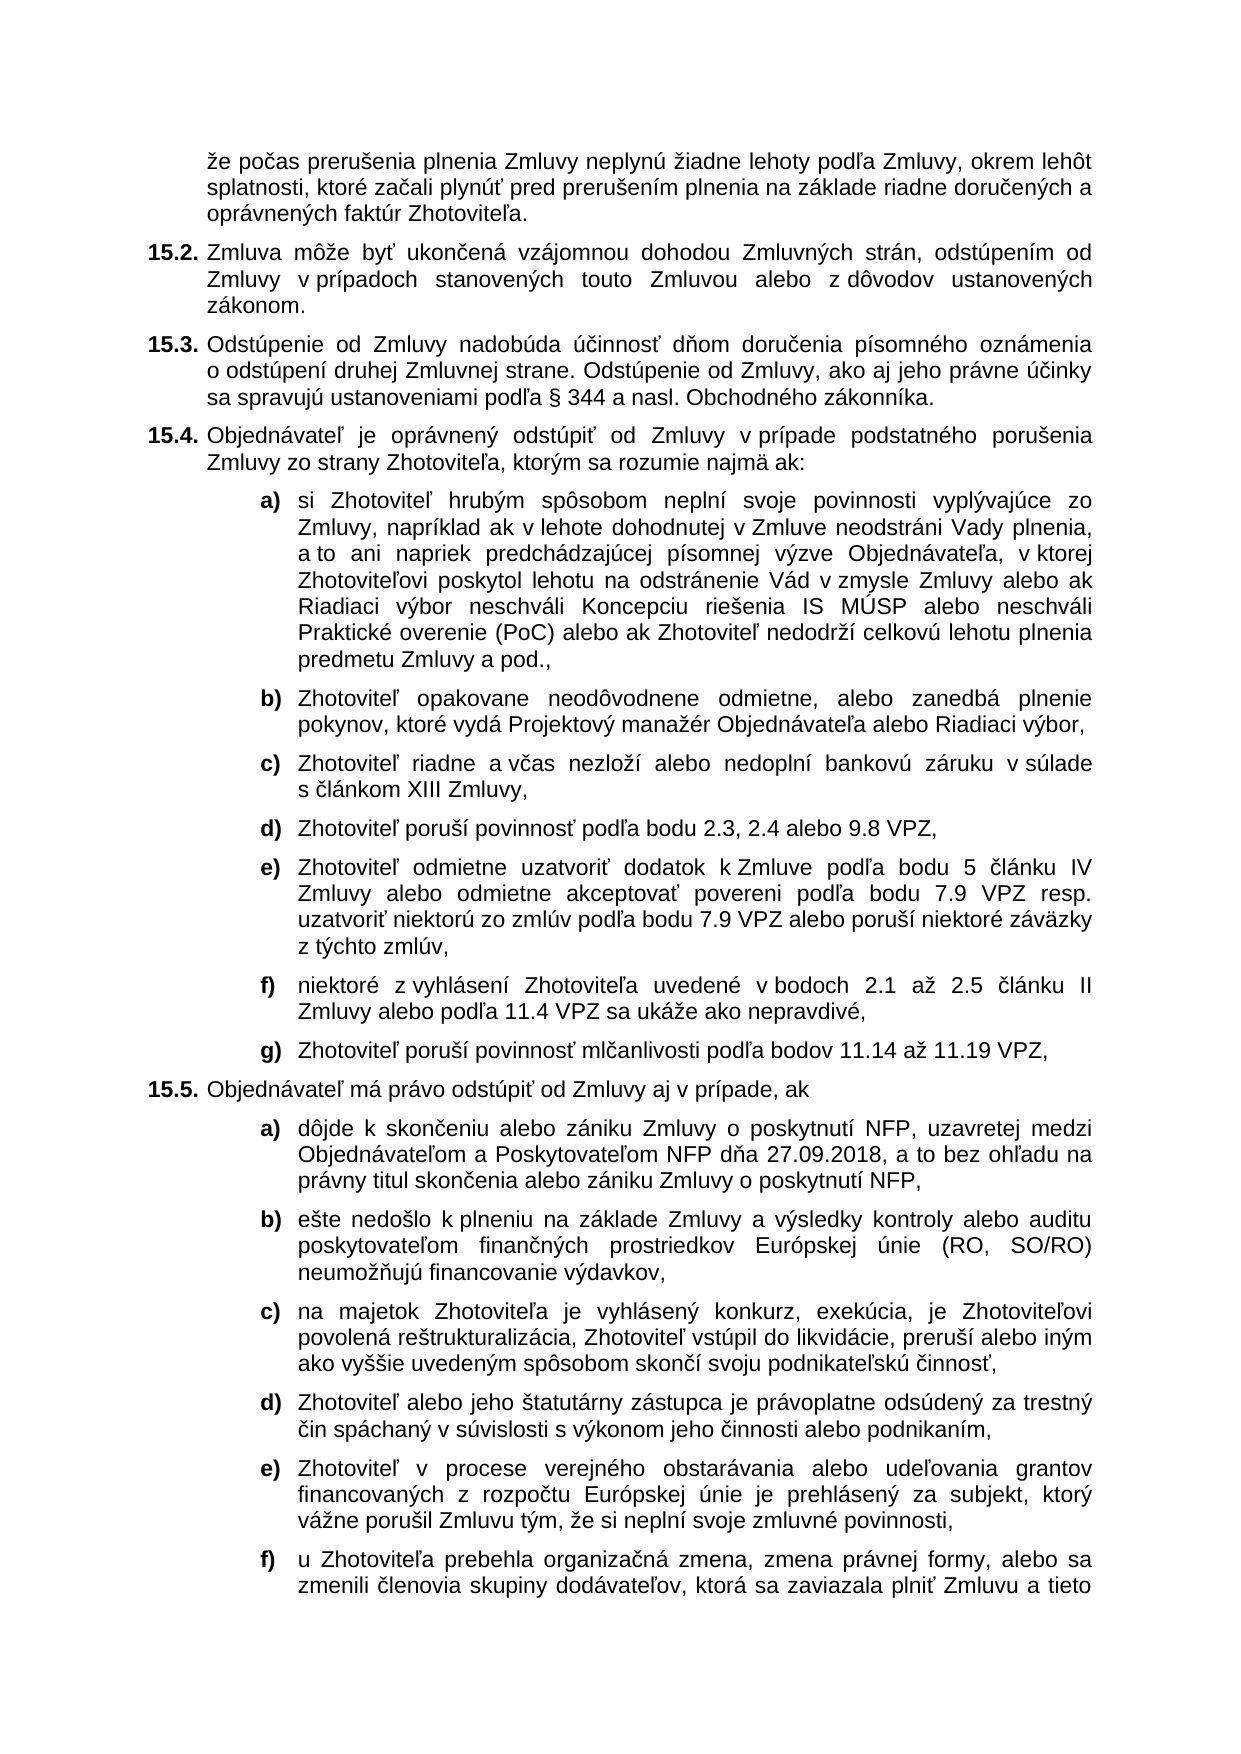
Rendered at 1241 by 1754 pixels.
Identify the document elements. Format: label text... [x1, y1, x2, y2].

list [260, 1546, 1093, 1599]
list Zmluva môže byť ukončená vzájomnou dohodou Zmluvných strán, odstúpením od Zmluvy v prípadoch stanovených touto Zmluvou alebo z dôvodov ustanovených zákonom. [148, 239, 1093, 318]
list Zhotoviteľ poruší povinnosť mlčanlivosti podľa bodov 11.14 až 11.19 VPZ, [260, 1037, 1093, 1063]
list si Zhotoviteľ hrubým spôsobom neplní svoje povinnosti vyplývajúce zo Zmluvy, napríklad ak v lehote dohodnutej v Zmluve neodstráni Vady plnenia, a to ani napriek predchádzajúcej písomnej výzve Objednávateľa, v ktorej Zhotoviteľovi poskytol lehotu na odstránenie Vád v zmysle Zmluvy alebo ak Riadiaci výbor neschváli Koncepciu riešenia IS MÚSP alebo neschváli Praktické overenie (PoC) alebo ak Zhotoviteľ nedodrží celkovú lehotu plnenia predmetu Zmluvy a pod., [260, 487, 1093, 672]
list Zhotoviteľ v procese verejného obstarávania alebo udeľovania grantov financovaných z rozpočtu Európskej únie je prehlásený za subjekt, ktorý vážne porušil Zmluvu tým, že si neplní svoje zmluvné povinnosti, [260, 1454, 1093, 1533]
list Objednávateľ je oprávnený odstúpiť od Zmluvy v prípade podstatného porušenia Zmluvy zo strany Zhotoviteľa, ktorým sa rozumie najmä ak: [148, 422, 1093, 475]
list niektoré z vyhlásení Zhotoviteľa uvedené v bodoch 2.1 až 2.5 článku II Zmluvy alebo podľa 11.4 VPZ sa ukáže ako nepravdivé, [260, 972, 1093, 1024]
list Zhotoviteľ riadne a včas nezloží alebo nedoplní bankovú záruku v súlade s článkom XIII Zmluvy, [260, 750, 1093, 802]
list dôjde k skončeniu alebo zániku Zmluvy o poskytnutí NFP, uzavretej medzi Objednávateľom a Poskytovateľom NFP dňa 27.09.2018, a to bez ohľadu na právny titul skončenia alebo zániku Zmluvy o poskytnutí NFP, [260, 1114, 1093, 1194]
list ešte nedošlo k plneniu na základe Zmluvy a výsledky kontroly alebo auditu poskytovateľom finančných prostriedkov Európskej únie (RO, SO/RO) neumožňujú financovanie výdavkov, [260, 1206, 1093, 1285]
list na majetok Zhotoviteľa je vyhlásený konkurz, exekúcia, je Zhotoviteľovi povolená reštrukturalizácia, Zhotoviteľ vstúpil do likvidácie, preruší alebo iným ako vyššie uvedeným spôsobom skončí svoju podnikateľskú činnosť, [260, 1298, 1093, 1377]
list Zhotoviteľ alebo jeho štatutárny zástupca je právoplatne odsúdený za trestný čin spáchaný v súvislosti s výkonom jeho činnosti alebo podnikaním, [260, 1389, 1093, 1442]
list Zhotoviteľ odmietne uzatvoriť dodatok k Zmluve podľa bodu 5 článku IV Zmluvy alebo odmietne akceptovať povereni podľa bodu 7.9 VPZ resp. uzatvoriť niektorú zo zmlúv podľa bodu 7.9 VPZ alebo poruší niektoré záväzky z týchto zmlúv, [260, 854, 1093, 959]
list Objednávateľ má právo odstúpiť od Zmluvy aj v prípade, ak [148, 1076, 1093, 1102]
list Zhotoviteľ poruší povinnosť podľa bodu 2.3, 2.4 alebo 9.8 VPZ, [260, 815, 1093, 841]
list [148, 148, 1093, 227]
list Odstúpenie od Zmluvy nadobúda účinnosť dňom doručenia písomného oznámenia o odstúpení druhej Zmluvnej strane. Odstúpenie od Zmluvy, ako aj jeho právne účinky sa spravujú ustanoveniami podľa § 344 a nasl. Obchodného zákonníka. [148, 331, 1093, 410]
list Zhotoviteľ opakovane neodôvodnene odmietne, alebo zanedbá plnenie pokynov, ktoré vydá Projektový manažér Objednávateľa alebo Riadiaci výbor, [260, 684, 1093, 737]
